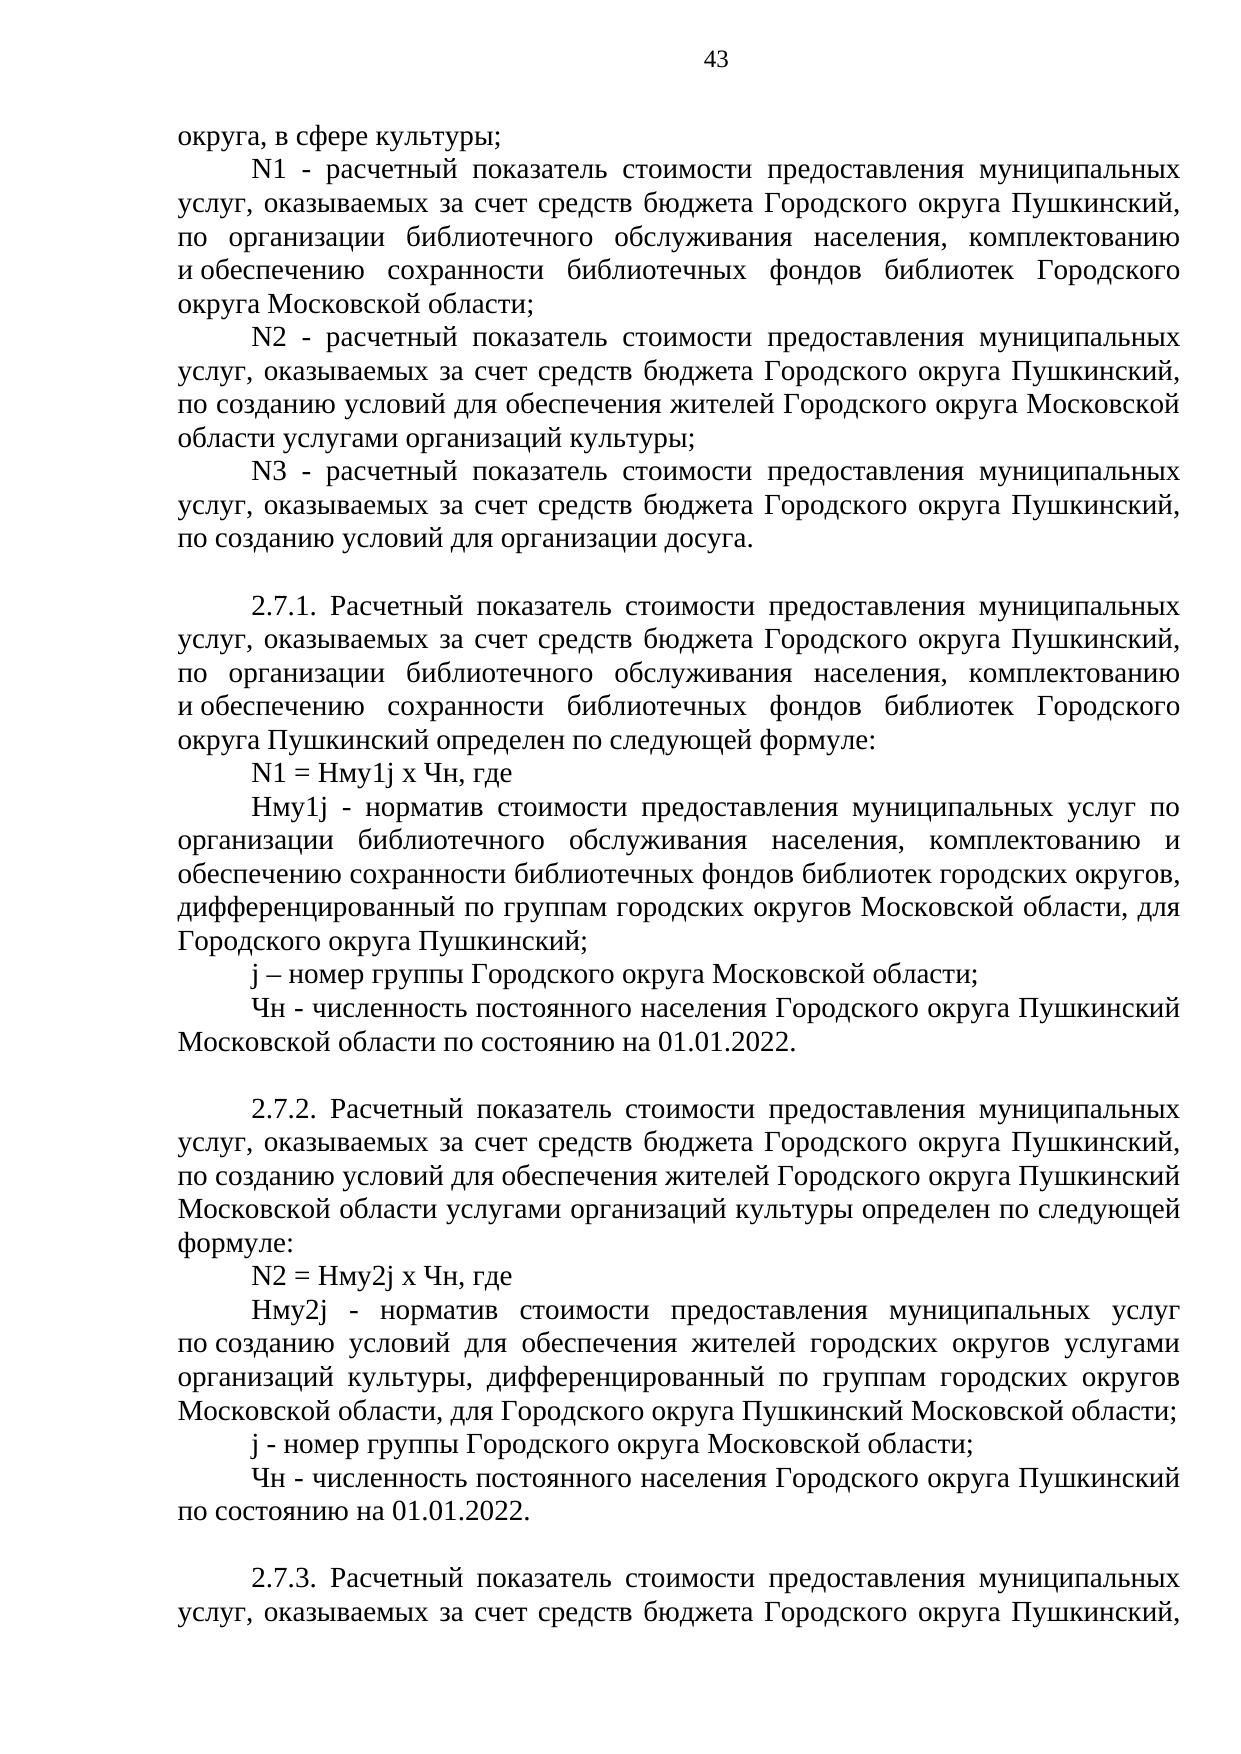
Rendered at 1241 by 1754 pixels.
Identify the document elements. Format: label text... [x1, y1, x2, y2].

text N2 - расчетный показатель стоимости предоставления муниципальных услуг, оказываемых за счет средств бюджета Городского округа Пушкинский, по созданию условий для обеспечения жителей Городского округа Московской области услугами организаций культуры; [177, 319, 1181, 453]
text 2.7.1. Расчетный показатель стоимости предоставления муниципальных услуг, оказываемых за счет средств бюджета Городского округа Пушкинский, по организации библиотечного обслуживания населения, комплектованию и обеспечению сохранности библиотечных фондов библиотек Городского округа Пушкинский определен по следующей формуле: [177, 588, 1181, 755]
text j – номер группы Городского округа Московской области; [177, 957, 1181, 990]
text j - номер группы Городского округа Московской области; [177, 1426, 1181, 1460]
text N3 - расчетный показатель стоимости предоставления муниципальных услуг, оказываемых за счет средств бюджета Городского округа Пушкинский, по созданию условий для организации досуга. [177, 453, 1181, 554]
text N1 = Нму1j x Чн, где [177, 755, 1181, 789]
text Чн - численность постоянного населения Городского округа Пушкинский по состоянию на 01.01.2022. [177, 1460, 1181, 1527]
text N1 - расчетный показатель стоимости предоставления муниципальных услуг, оказываемых за счет средств бюджета Городского округа Пушкинский, по организации библиотечного обслуживания населения, комплектованию и обеспечению сохранности библиотечных фондов библиотек Городского округа Московской области; [177, 152, 1181, 319]
text 2.7.2. Расчетный показатель стоимости предоставления муниципальных услуг, оказываемых за счет средств бюджета Городского округа Пушкинский, по созданию условий для обеспечения жителей Городского округа Пушкинский Московской области услугами организаций культуры определен по следующей формуле: [177, 1091, 1181, 1258]
text Чн - численность постоянного населения Городского округа Пушкинский Московской области по состоянию на 01.01.2022. [177, 990, 1181, 1057]
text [177, 118, 1181, 152]
text Нму1j - норматив стоимости предоставления муниципальных услуг по организации библиотечного обслуживания населения, комплектованию и обеспечению сохранности библиотечных фондов библиотек городских округов, дифференцированный по группам городских округов Московской области, для Городского округа Пушкинский; [177, 789, 1181, 957]
text N2 = Нму2j x Чн, где [177, 1258, 1181, 1292]
text Нму2j - норматив стоимости предоставления муниципальных услуг по созданию условий для обеспечения жителей городских округов услугами организаций культуры, дифференцированный по группам городских округов Московской области, для Городского округа Пушкинский Московской области; [177, 1292, 1181, 1426]
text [177, 1560, 1181, 1627]
